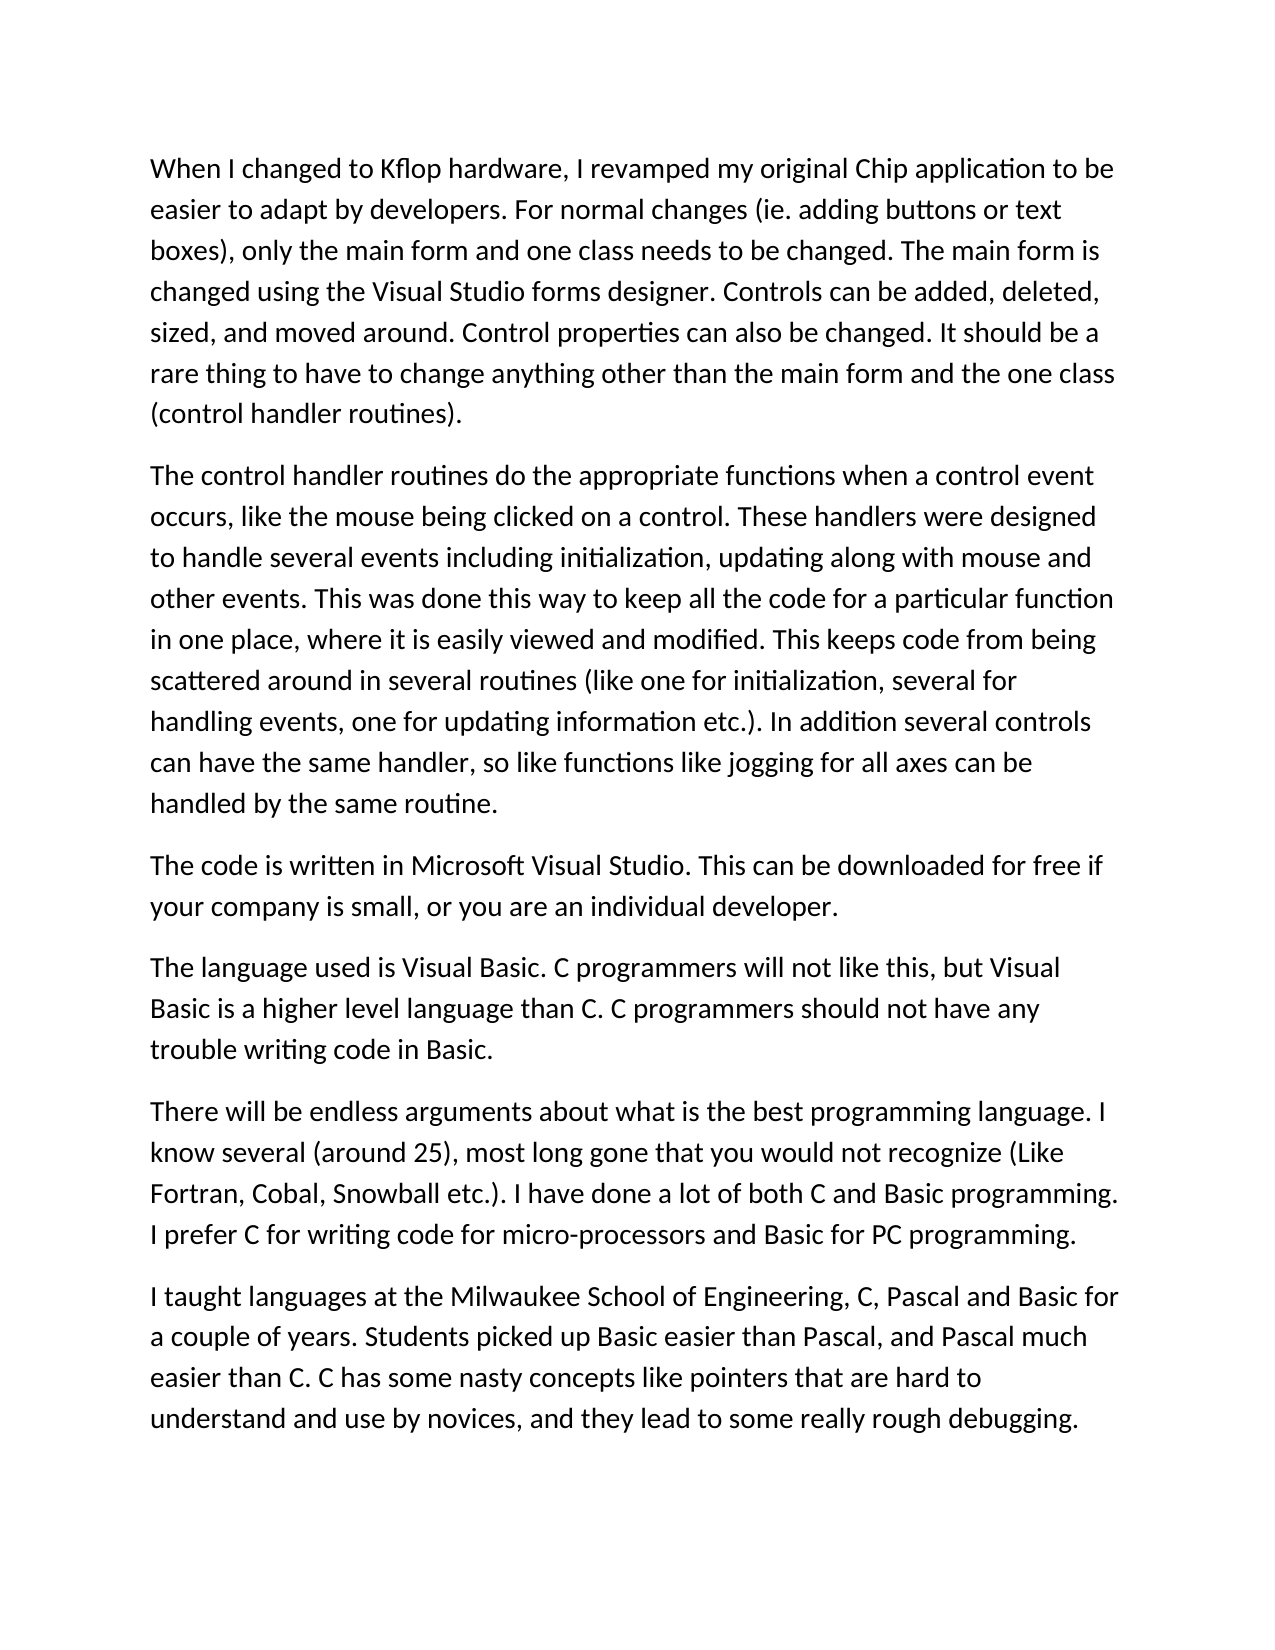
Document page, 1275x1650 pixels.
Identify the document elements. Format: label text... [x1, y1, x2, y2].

text There will be endless arguments about what is the best programming language. I know several (around 25), most long gone that you would not recognize (Like Fortran, Cobal, Snowball etc.). I have done a lot of both C and Basic programming. I prefer C for writing code for micro-processors and Basic for PC programming. [150, 1093, 1125, 1251]
text When I changed to Kflop hardware, I revamped my original Chip application to be easier to adapt by developers. For normal changes (ie. adding buttons or text boxes), only the main form and one class needs to be changed. The main form is changed using the Visual Studio forms designer. Controls can be added, deleted, sized, and moved around. Control properties can also be changed. It should be a rare thing to have to change anything other than the main form and the one class (control handler routines). [150, 150, 1125, 431]
text The language used is Visual Basic. C programmers will not like this, but Visual Basic is a higher level language than C. C programmers should not have any trouble writing code in Basic. [150, 949, 1125, 1067]
text The control handler routines do the appropriate functions when a control event occurs, like the mouse being clicked on a control. These handlers were designed to handle several events including initialization, updating along with mouse and other events. This was done this way to keep all the code for a particular function in one place, where it is easily viewed and modified. This keeps code from being scattered around in several routines (like one for initialization, several for handling events, one for updating information etc.). In addition several controls can have the same handler, so like functions like jogging for all axes can be handled by the same routine. [150, 457, 1125, 821]
text I taught languages at the Milwaukee School of Engineering, C, Pascal and Basic for a couple of years. Students picked up Basic easier than Pascal, and Pascal much easier than C. C has some nasty concepts like pointers that are hard to understand and use by novices, and they lead to some really rough debugging. [150, 1278, 1125, 1436]
text The code is written in Microsoft Visual Studio. This can be downloaded for free if your company is small, or you are an individual developer. [150, 847, 1125, 923]
